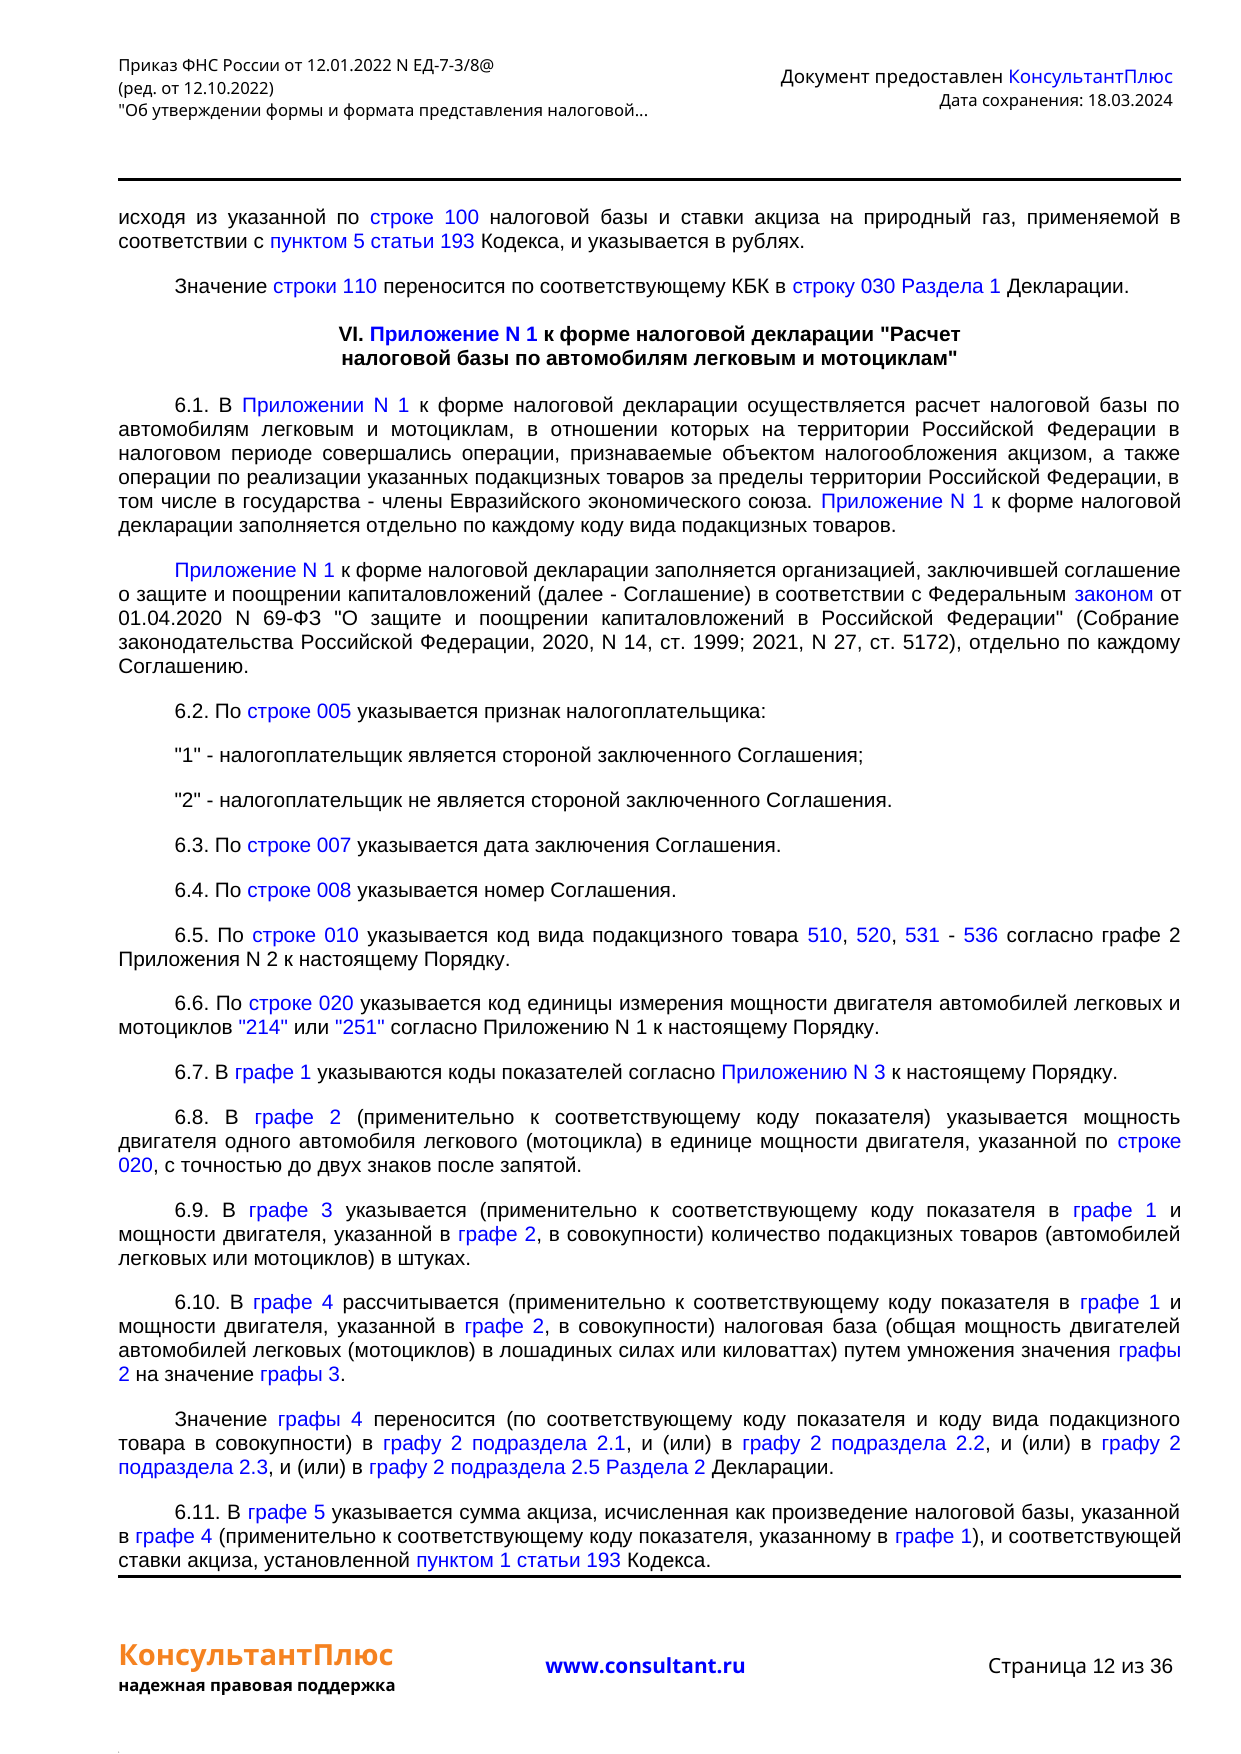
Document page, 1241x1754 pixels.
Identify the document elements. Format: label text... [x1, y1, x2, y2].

text 6.8. В графе 2 (применительно к соответствующему коду показателя) указывается мощность двигателя одного автомобиля легкового (мотоцикла) в единице мощности двигателя, указанной по строке 020, с точностью до двух знаков после запятой. [118, 1105, 1181, 1177]
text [118, 205, 1181, 253]
title налоговой базы по автомобилям легковым и мотоциклам" [118, 345, 1181, 369]
text "2" - налогоплательщик не является стороной заключенного Соглашения. [118, 788, 1181, 812]
text 6.10. В графе 4 рассчитывается (применительно к соответствующему коду показателя в графе 1 и мощности двигателя, указанной в графе 2, в совокупности) налоговая база (общая мощность двигателей автомобилей легковых (мотоциклов) в лошадиных силах или киловаттах) путем умножения значения графы 2 на значение графы 3. [118, 1290, 1181, 1386]
text 6.4. По строке 008 указывается номер Соглашения. [118, 878, 1181, 902]
text 6.5. По строке 010 указывается код вида подакцизного товара 510, 520, 531 - 536 согласно графе 2 Приложения N 2 к настоящему Порядку. [118, 922, 1181, 970]
title VI. Приложение N 1 к форме налоговой декларации "Расчет [118, 321, 1181, 345]
text 6.1. В Приложении N 1 к форме налоговой декларации осуществляется расчет налоговой базы по автомобилям легковым и мотоциклам, в отношении которых на территории Российской Федерации в налоговом периоде совершались операции, признаваемые объектом налогообложения акцизом, а также операции по реализации указанных подакцизных товаров за пределы территории Российской Федерации, в том числе в государства - члены Евразийского экономического союза. Приложение N 1 к форме налоговой декларации заполняется отдельно по каждому коду вида подакцизных товаров. [118, 393, 1181, 537]
text 6.9. В графе 3 указывается (применительно к соответствующему коду показателя в графе 1 и мощности двигателя, указанной в графе 2, в совокупности) количество подакцизных товаров (автомобилей легковых или мотоциклов) в штуках. [118, 1197, 1181, 1269]
text 6.2. По строке 005 указывается признак налогоплательщика: [118, 698, 1181, 722]
text Приложение N 1 к форме налоговой декларации заполняется организацией, заключившей соглашение о защите и поощрении капиталовложений (далее - Соглашение) в соответствии с Федеральным законом от 01.04.2020 N 69-ФЗ "О защите и поощрении капиталовложений в Российской Федерации" (Собрание законодательства Российской Федерации, 2020, N 14, ст. 1999; 2021, N 27, ст. 5172), отдельно по каждому Соглашению. [118, 558, 1181, 678]
text "1" - налогоплательщик является стороной заключенного Соглашения; [118, 743, 1181, 767]
text 6.6. По строке 020 указывается код единицы измерения мощности двигателя автомобилей легковых и мотоциклов "214" или "251" согласно Приложению N 1 к настоящему Порядку. [118, 991, 1181, 1039]
text Значение графы 4 переносится (по соответствующему коду показателя и коду вида подакцизного товара в совокупности) в графу 2 подраздела 2.1, и (или) в графу 2 подраздела 2.2, и (или) в графу 2 подраздела 2.3, и (или) в графу 2 подраздела 2.5 Раздела 2 Декларации. [118, 1407, 1181, 1479]
text 6.11. В графе 5 указывается сумма акциза, исчисленная как произведение налоговой базы, указанной в графе 4 (применительно к соответствующему коду показателя, указанному в графе 1), и соответствующей ставки акциза, установленной пунктом 1 статьи 193 Кодекса. [118, 1499, 1181, 1571]
text 6.7. В графе 1 указываются коды показателей согласно Приложению N 3 к настоящему Порядку. [118, 1060, 1181, 1084]
text Значение строки 110 переносится по соответствующему КБК в строку 030 Раздела 1 Декларации. [118, 273, 1181, 297]
text 6.3. По строке 007 указывается дата заключения Соглашения. [118, 833, 1181, 857]
